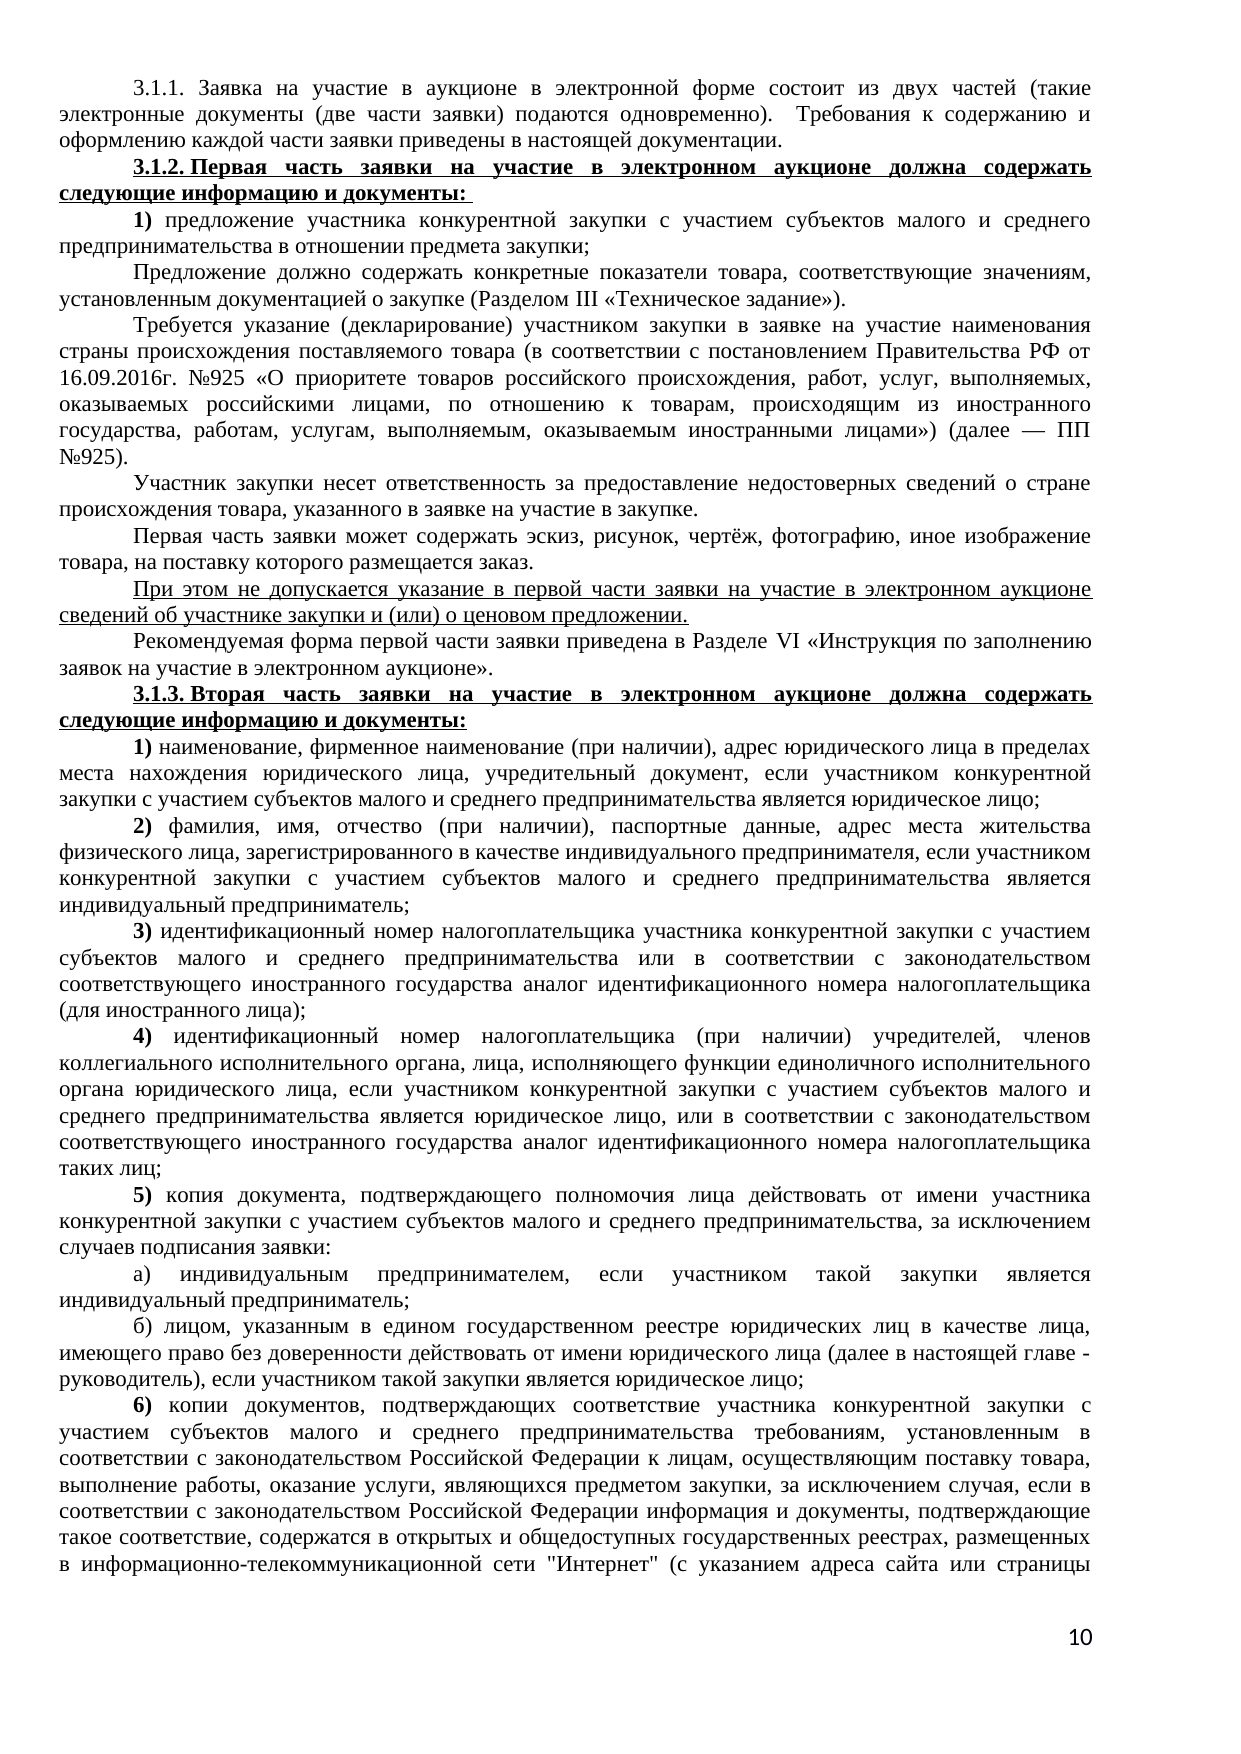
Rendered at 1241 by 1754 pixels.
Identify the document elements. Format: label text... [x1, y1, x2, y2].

text Рекомендуемая форма первой части заявки приведена в Разделе VI «Инструкция по заполнению заявок на участие в электронном аукционе». [59, 627, 1092, 680]
text 4) идентификационный номер налогоплательщика (при наличии) учредителей, членов коллегиального исполнительного органа, лица, исполняющего функции единоличного исполнительного органа юридического лица, если участником конкурентной закупки с участием субъектов малого и среднего предпринимательства является юридическое лицо, или в соответствии с законодательством соответствующего иностранного государства аналог идентификационного номера налогоплательщика таких лиц; [59, 1023, 1092, 1181]
text 1) наименование, фирменное наименование (при наличии), адрес юридического лица в пределах места нахождения юридического лица, учредительный документ, если участником конкурентной закупки с участием субъектов малого и среднего предпринимательства является юридическое лицо; [59, 733, 1092, 812]
text При этом не допускается указание в первой части заявки на участие в электронном аукционе сведений об участнике закупки и (или) о ценовом предложении. [59, 574, 1092, 627]
text Требуется указание (декларирование) участником закупки в заявке на участие наименования страны происхождения поставляемого товара (в соответствии с постановлением Правительства РФ от 16.09.2016г. №925 «О приоритете товаров российского происхождения, работ, услуг, выполняемых, оказываемых российскими лицами, по отношению к товарам, происходящим из иностранного государства, работам, услугам, выполняемым, оказываемым иностранными лицами») (далее — ПП №925). [59, 311, 1092, 469]
text 5) копия документа, подтверждающего полномочия лица действовать от имени участника конкурентной закупки с участием субъектов малого и среднего предпринимательства, за исключением случаев подписания заявки: [59, 1181, 1092, 1260]
text Участник закупки несет ответственность за предоставление недостоверных сведений о стране происхождения товара, указанного в заявке на участие в закупке. [59, 469, 1092, 522]
text 2) фамилия, имя, отчество (при наличии), паспортные данные, адрес места жительства физического лица, зарегистрированного в качестве индивидуального предпринимателя, если участником конкурентной закупки с участием субъектов малого и среднего предпринимательства является индивидуальный предприниматель; [59, 812, 1092, 917]
text а) индивидуальным предпринимателем, если участником такой закупки является индивидуальный предприниматель; [59, 1260, 1092, 1312]
text 1) предложение участника конкурентной закупки с участием субъектов малого и среднего предпринимательства в отношении предмета закупки; [59, 206, 1092, 258]
text б) лицом, указанным в едином государственном реестре юридических лиц в качестве лица, имеющего право без доверенности действовать от имени юридического лица (далее в настоящей главе - руководитель), если участником такой закупки является юридическое лицо; [59, 1312, 1092, 1392]
text 3.1.2. Первая часть заявки на участие в электронном аукционе должна содержать следующие информацию и документы: [59, 153, 1092, 206]
text 3) идентификационный номер налогоплательщика участника конкурентной закупки с участием субъектов малого и среднего предпринимательства или в соответствии с законодательством соответствующего иностранного государства аналог идентификационного номера налогоплательщика (для иностранного лица); [59, 917, 1092, 1023]
text Первая часть заявки может содержать эскиз, рисунок, чертёж, фотографию, иное изображение товара, на поставку которого размещается заказ. [59, 522, 1092, 574]
text 3.1.3. Вторая часть заявки на участие в электронном аукционе должна содержать следующие информацию и документы: [59, 680, 1092, 733]
text 3.1.1. Заявка на участие в аукционе в электронной форме состоит из двух частей (такие электронные документы (две части заявки) подаются одновременно). Требования к содержанию и оформлению каждой части заявки приведены в настоящей документации. [59, 74, 1092, 153]
text Предложение должно содержать конкретные показатели товара, соответствующие значениям, установленным документацией о закупке (Разделом III «Техническое задание»). [59, 258, 1092, 311]
